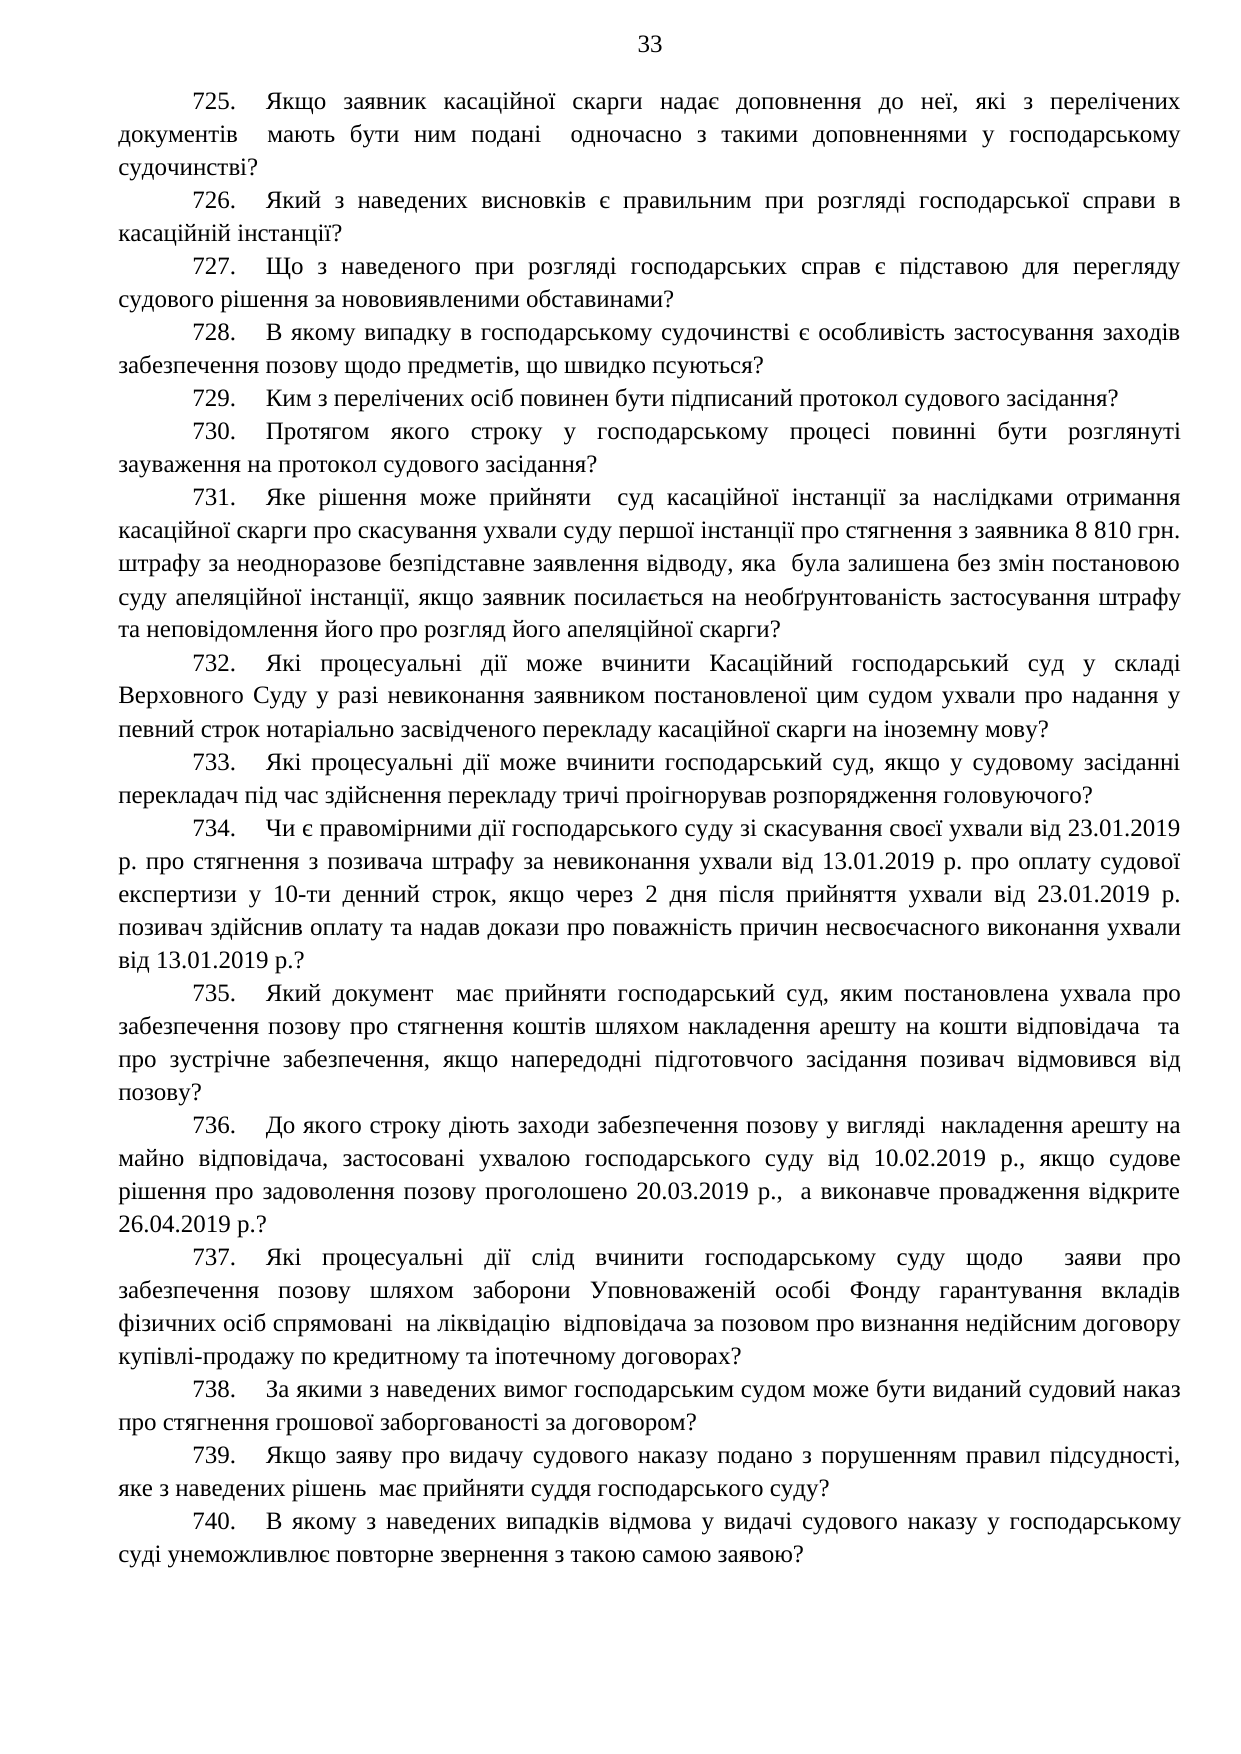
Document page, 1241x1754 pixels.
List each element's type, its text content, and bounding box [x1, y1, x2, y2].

list Чи є правомірними дії господарського суду зі скасування своєї ухвали від 23.01.2019 р. про стягнення з позивача штрафу за невиконання ухвали від 13.01.2019 р. про оплату судової експертизи у 10-ти денний строк, якщо через 2 дня після прийняття ухвали від 23.01.2019 р. позивач здійснив оплату та надав докази про поважність причин несвоєчасного виконання ухвали від 13.01.2019 р.? [118, 813, 1182, 973]
list Які процесуальні дії слід вчинити господарському суду щодо заяви про забезпечення позову шляхом заборони Уповноваженій особі Фонду гарантування вкладів фізичних осіб спрямовані на ліквідацію відповідача за позовом про визнання недійсним договору купівлі-продажу по кредитному та іпотечному договорах? [118, 1242, 1182, 1370]
list Який з наведених висновків є правильним при розгляді господарської справи в касаційній інстанції? [118, 185, 1182, 247]
list Ким з перелічених осіб повинен бути підписаний протокол судового засідання? [118, 383, 1182, 412]
list В якому випадку в господарському судочинстві є особливість застосування заходів забезпечення позову щодо предметів, що швидко псуються? [118, 317, 1182, 379]
list Що з наведеного при розгляді господарських справ є підставою для перегляду судового рішення за нововиявленими обставинами? [118, 251, 1182, 313]
list Які процесуальні дії може вчинити господарський суд, якщо у судовому засіданні перекладач під час здійснення перекладу тричі проігнорував розпорядження головуючого? [118, 747, 1182, 808]
list Якщо заяву про видачу судового наказу подано з порушенням правил підсудності, яке з наведених рішень має прийняти суддя господарського суду? [118, 1440, 1182, 1502]
list Протягом якого строку у господарському процесі повинні бути розглянуті зауваження на протокол судового засідання? [118, 416, 1182, 478]
list Які процесуальні дії може вчинити Касаційний господарський суд у складі Верховного Суду у разі невиконання заявником постановленої цим судом ухвали про надання у певний строк нотаріально засвідченого перекладу касаційної скарги на іноземну мову? [118, 648, 1182, 742]
list За якими з наведених вимог господарським судом може бути виданий судовий наказ про стягнення грошової заборгованості за договором? [118, 1374, 1182, 1436]
list В якому з наведених випадків відмова у видачі судового наказу у господарському суді унеможливлює повторне звернення з такою самою заявою? [118, 1506, 1182, 1568]
list До якого строку діють заходи забезпечення позову у вигляді накладення арешту на майно відповідача, застосовані ухвалою господарського суду від 10.02.2019 р., якщо судове рішення про задоволення позову проголошено 20.03.2019 р., а виконавче провадження відкрите 26.04.2019 р.? [118, 1110, 1182, 1238]
list Яке рішення може прийняти суд касаційної інстанції за наслідками отримання касаційної скарги про скасування ухвали суду першої інстанції про стягнення з заявника 8 810 грн. штрафу за неодноразове безпідставне заявлення відводу, яка була залишена без змін постановою суду апеляційної інстанції, якщо заявник посилається на необґрунтованість застосування штрафу та неповідомлення його про розгляд його апеляційної скарги? [118, 482, 1182, 643]
list Який документ має прийняти господарський суд, яким постановлена ухвала про забезпечення позову про стягнення коштів шляхом накладення арешту на кошти відповідача та про зустрічне забезпечення, якщо напередодні підготовчого засідання позивач відмовився від позову? [118, 978, 1182, 1106]
list Якщо заявник касаційної скарги надає доповнення до неї, які з перелічених документів мають бути ним подані одночасно з такими доповненнями у господарському судочинстві? [118, 86, 1182, 181]
